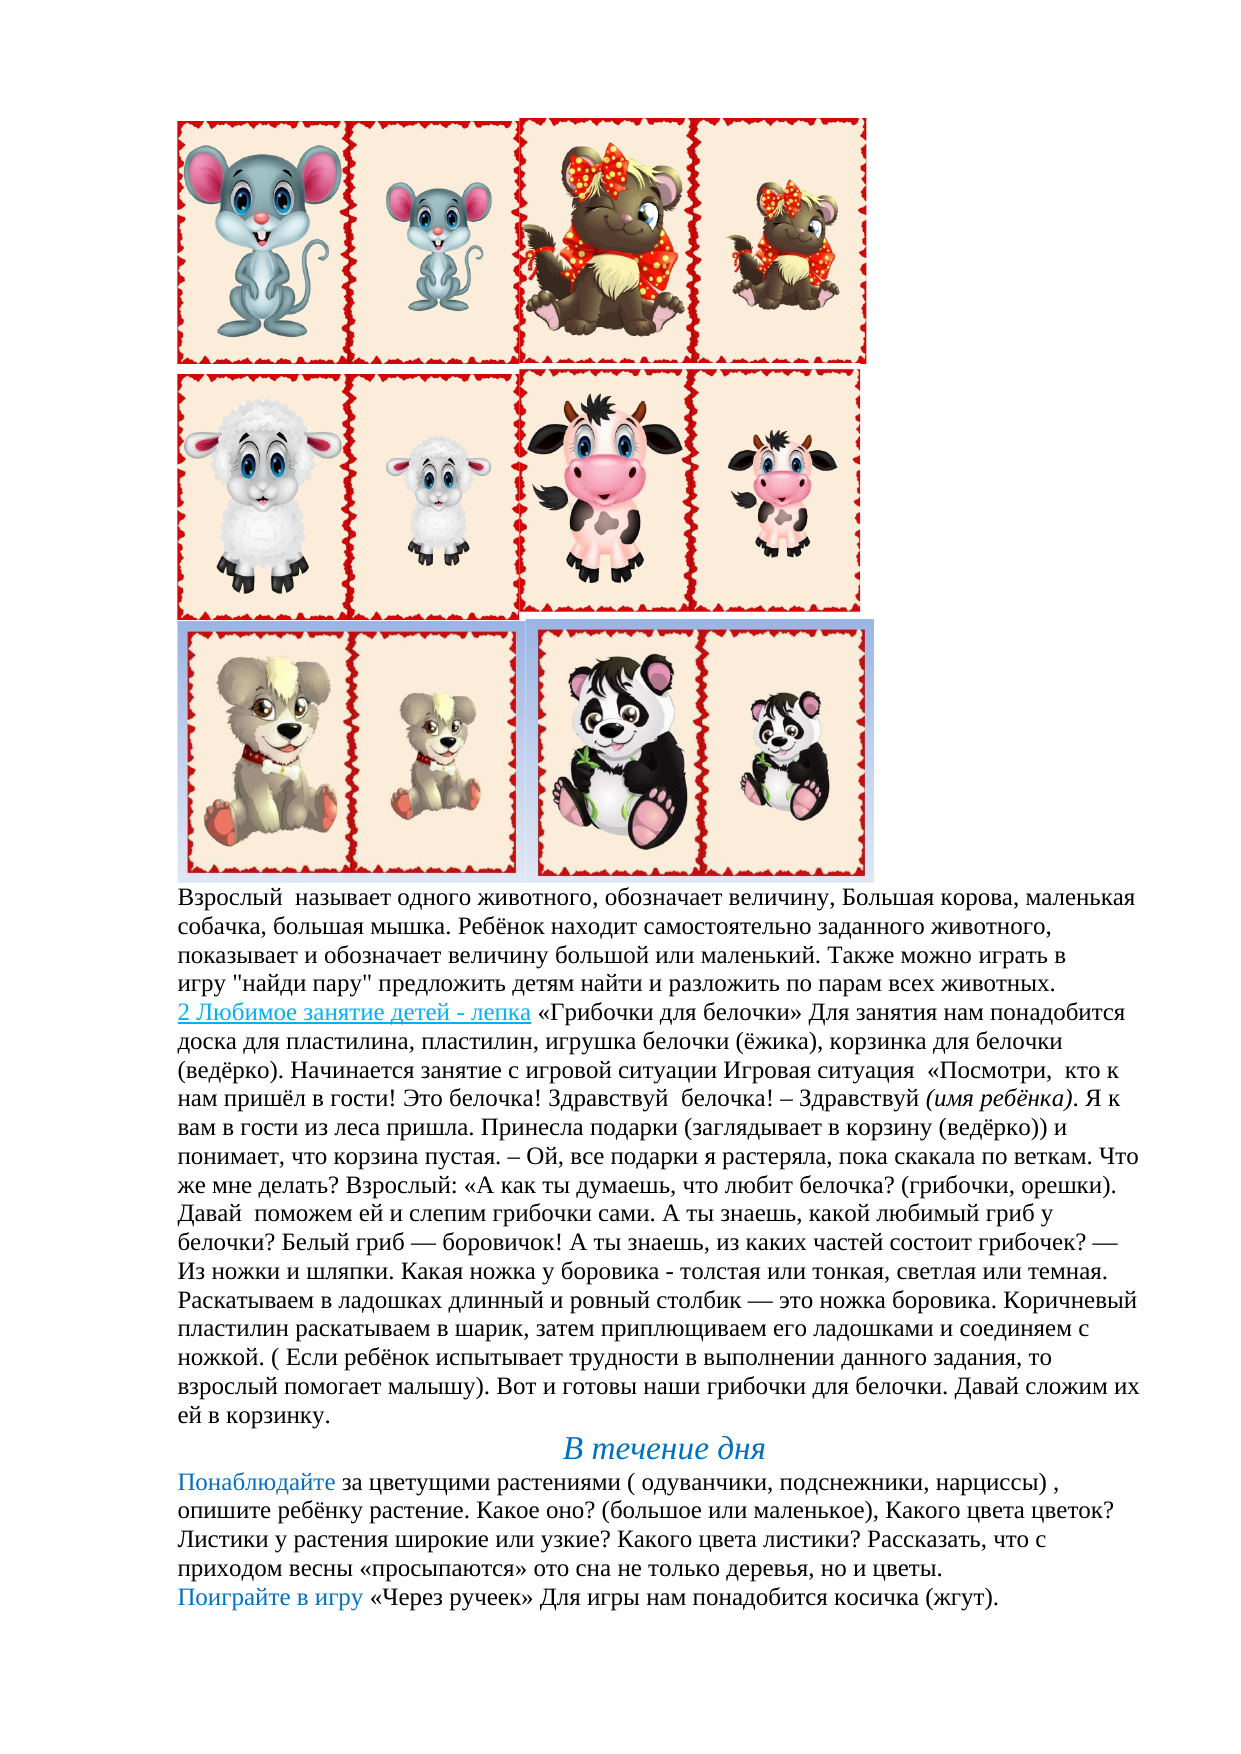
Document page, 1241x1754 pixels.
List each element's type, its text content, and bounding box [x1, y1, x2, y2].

text В течение дня [177, 1428, 1152, 1467]
text Понаблюдайте за цветущими растениями ( одуванчики, подснежники, нарциссы) , опишите ребёнку растение. Какое оно? (большое или маленькое), Какого цвета цветок? Листики у растения широкие или узкие? Какого цвета листики? Рассказать, что с приходом весны «просыпаются» ото сна не только деревья, но и цветы. [177, 1467, 1152, 1582]
text Взрослый называет одного животного, обозначает величину, Большая корова, маленькая собачка, большая мышка. Ребёнок находит самостоятельно заданного животного, показывает и обозначает величину большой или маленький. Также можно играть в игру "найди пару" предложить детям найти и разложить по парам всех животных. [177, 882, 1152, 997]
picture [177, 118, 874, 883]
text Поиграйте в игру «Через ручеек» Для игры нам понадобится косичка (жгут). [177, 1582, 1152, 1611]
picture [414, 1009, 419, 1018]
text 2 Любимое занятие детей - лепка «Грибочки для белочки» Для занятия нам понадобится доска для пластилина, пластилин, игрушка белочки (ёжика), корзинка для белочки (ведёрко). Начинается занятие с игровой ситуации Игровая ситуация «Посмотри, кто к нам пришёл в гости! Это белочка! Здравствуй белочка! – Здравствуй (имя ребёнка). Я к вам в гости из леса пришла. Принесла подарки (заглядывает в корзину (ведёрко)) и понимает, что корзина пустая. – Ой, все подарки я растеряла, пока скакала по веткам. Что же мне делать? Взрослый: «А как ты думаешь, что любит белочка? (грибочки, орешки). Давай поможем ей и слепим грибочки сами. А ты знаешь, какой любимый гриб у белочки? Белый гриб — боровичок! А ты знаешь, из каких частей состоит грибочек? — Из ножки и шляпки. Какая ножка у боровика - толстая или тонкая, светлая или темная. Раскатываем в ладошках длинный и ровный столбик — это ножка боровика. Коричневый пластилин раскатываем в шарик, затем приплющиваем его ладошками и соединяем с ножкой. ( Если ребёнок испытывает трудности в выполнении данного задания, то взрослый помогает малышу). Вот и готовы наши грибочки для белочки. Давай сложим их ей в корзинку. [177, 997, 1152, 1428]
